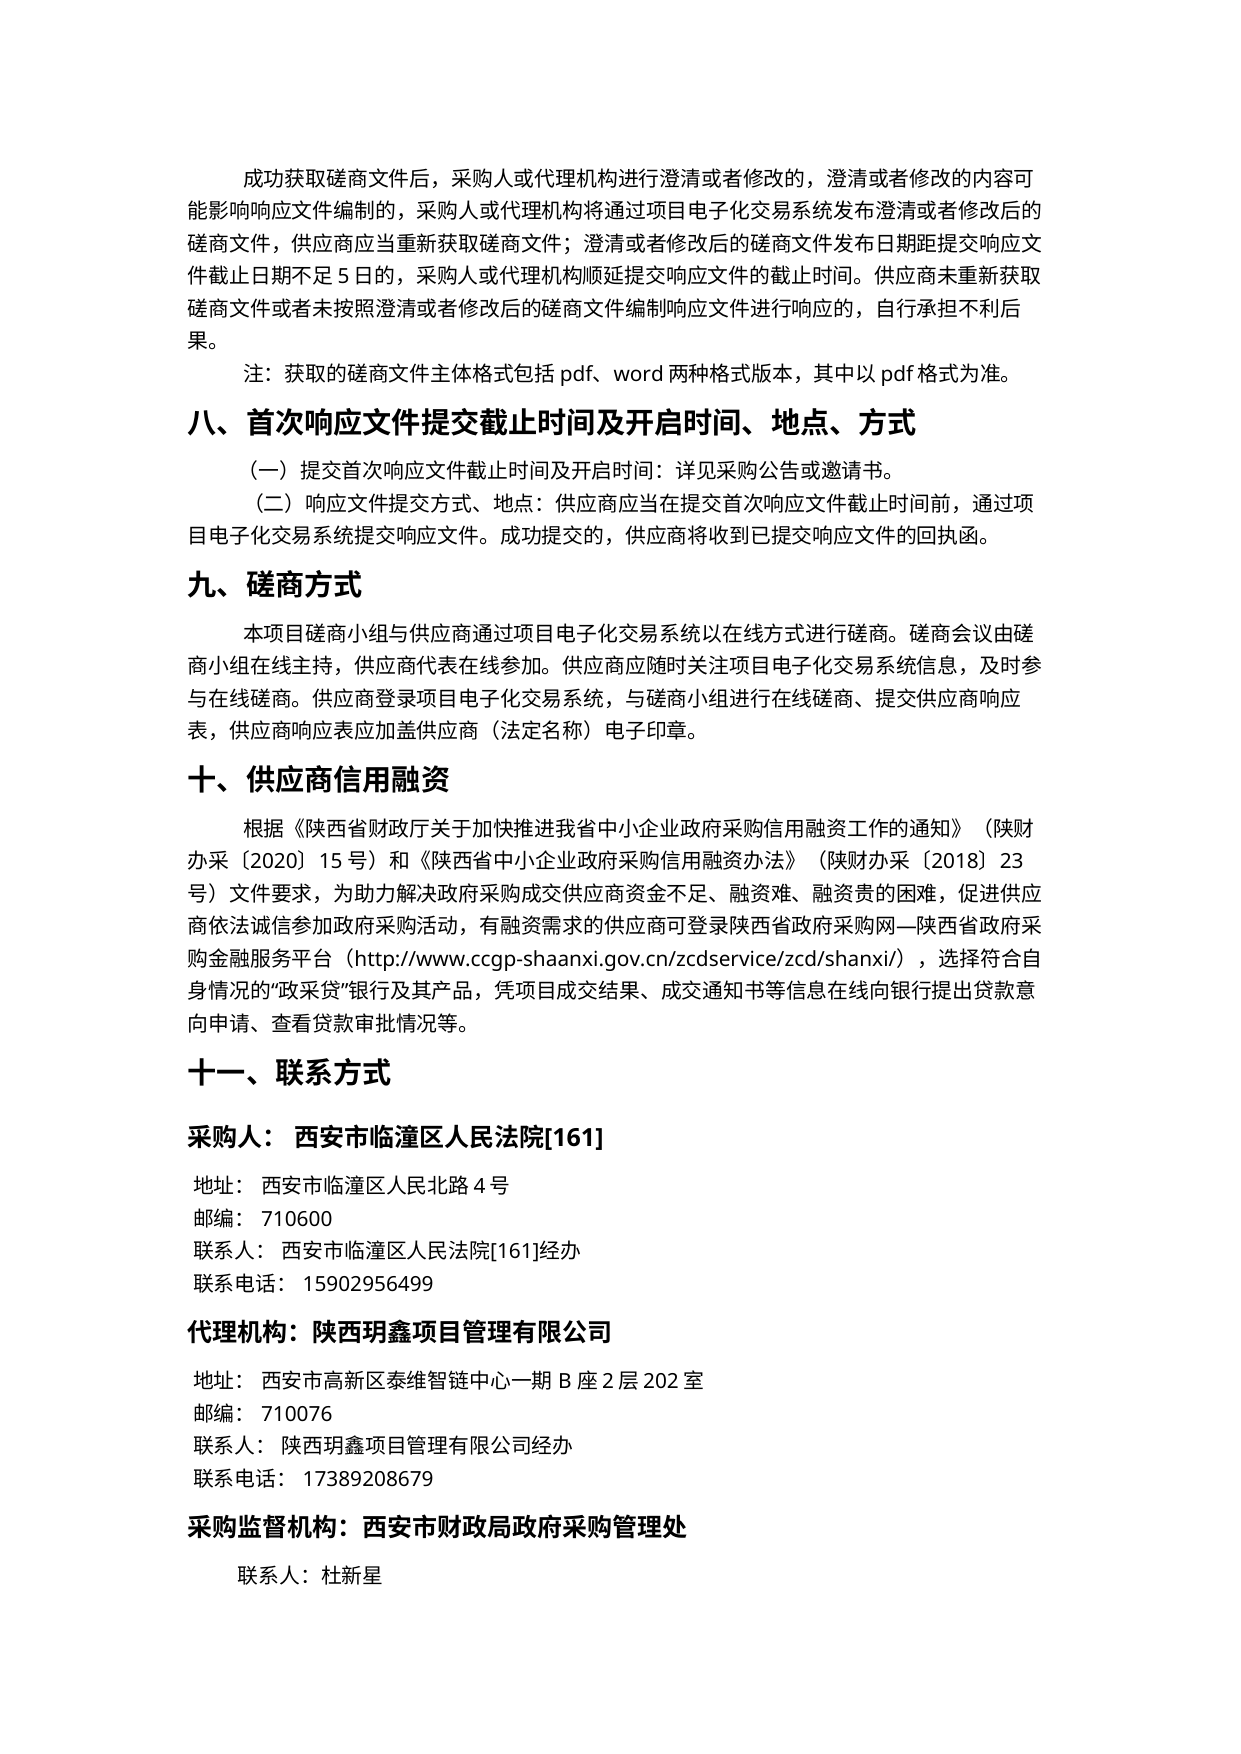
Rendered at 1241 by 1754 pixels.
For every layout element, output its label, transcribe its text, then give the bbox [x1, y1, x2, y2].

text 采购人： 西安市临潼区人民法院[161] [187, 1104, 1053, 1169]
text 联系人：杜新星 [187, 1559, 1053, 1592]
text 联系人： 陕西玥鑫项目管理有限公司经办 [187, 1429, 1053, 1462]
text 代理机构：陕西玥鑫项目管理有限公司 [187, 1299, 1053, 1364]
text 八、首次响应文件提交截止时间及开启时间、地点、方式 [187, 389, 1053, 454]
text 联系电话： 15902956499 [187, 1267, 1053, 1299]
text 地址： 西安市临潼区人民北路4号 [187, 1169, 1053, 1202]
text 采购监督机构：西安市财政局政府采购管理处 [187, 1494, 1053, 1559]
text 九、磋商方式 [187, 552, 1053, 617]
text 十、供应商信用融资 [187, 747, 1053, 812]
text （一）提交首次响应文件截止时间及开启时间：详见采购公告或邀请书。 [187, 454, 1053, 487]
text 成功获取磋商文件后，采购人或代理机构进行澄清或者修改的，澄清或者修改的内容可能影响响应文件编制的，采购人或代理机构将通过项目电子化交易系统发布澄清或者修改后的磋商文件，供应商应当重新获取磋商文件；澄清或者修改后的磋商文件发布日期距提交响应文件截止日期不足5日的，采购人或代理机构顺延提交响应文件的截止时间。供应商未重新获取磋商文件或者未按照澄清或者修改后的磋商文件编制响应文件进行响应的，自行承担不利后果。 [187, 162, 1053, 357]
text （二）响应文件提交方式、地点：供应商应当在提交首次响应文件截止时间前，通过项目电子化交易系统提交响应文件。成功提交的，供应商将收到已提交响应文件的回执函。 [187, 487, 1053, 552]
text 注：获取的磋商文件主体格式包括pdf、word两种格式版本，其中以pdf格式为准。 [187, 357, 1053, 389]
text 联系人： 西安市临潼区人民法院[161]经办 [187, 1234, 1053, 1267]
text 地址： 西安市高新区泰维智链中心一期 B 座2层202室 [187, 1364, 1053, 1397]
text 联系电话： 17389208679 [187, 1462, 1053, 1494]
text 邮编： 710076 [187, 1397, 1053, 1429]
text 邮编： 710600 [187, 1202, 1053, 1234]
text 十一、联系方式 [187, 1039, 1053, 1104]
text 根据《陕西省财政厅关于加快推进我省中小企业政府采购信用融资工作的通知》（陕财办采〔2020〕15 号）和《陕西省中小企业政府采购信用融资办法》（陕财办采〔2018〕23 号）文件要求，为助力解决政府采购成交供应商资金不足、融资难、融资贵的困难，促进供应商依法诚信参加政府采购活动，有融资需求的供应商可登录陕西省政府采购网—陕西省政府采购金融服务平台（http://www.ccgp-shaanxi.gov.cn/zcdservice/zcd/shanxi/），选择符合自身情况的“政采贷”银行及其产品，凭项目成交结果、成交通知书等信息在线向银行提出贷款意向申请、查看贷款审批情况等。 [187, 812, 1053, 1039]
text 本项目磋商小组与供应商通过项目电子化交易系统以在线方式进行磋商。磋商会议由磋商小组在线主持，供应商代表在线参加。供应商应随时关注项目电子化交易系统信息，及时参与在线磋商。供应商登录项目电子化交易系统，与磋商小组进行在线磋商、提交供应商响应表，供应商响应表应加盖供应商（法定名称）电子印章。 [187, 617, 1053, 747]
